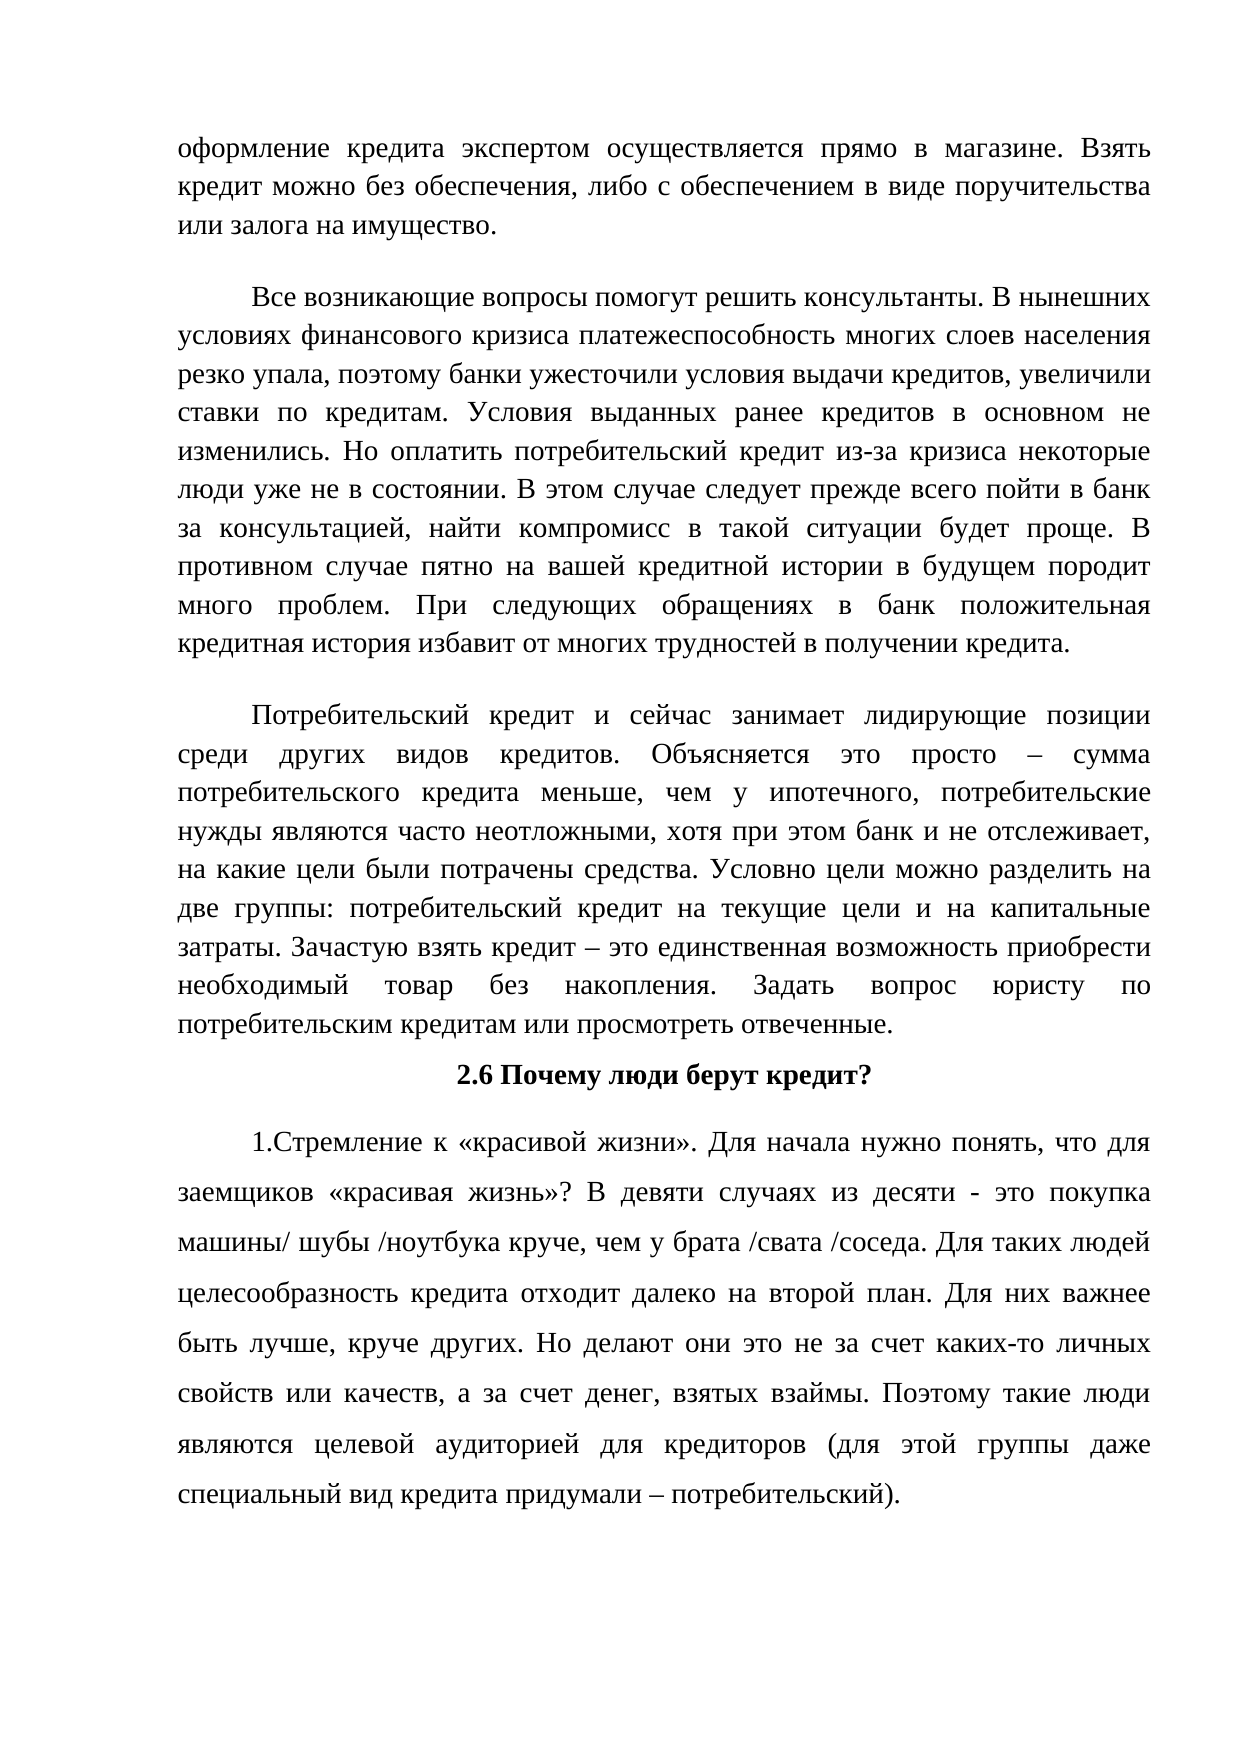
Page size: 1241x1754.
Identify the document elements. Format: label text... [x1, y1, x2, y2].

text Все возникающие вопросы помогут решить консультанты. В нынешних условиях финансового кризиса платежеспособность многих слоев населения резко упала, поэтому банки ужесточили условия выдачи кредитов, увеличили ставки по кредитам. Условия выданных ранее кредитов в основном не изменились. Но оплатить потребительский кредит из-за кризиса некоторые люди уже не в состоянии. В этом случае следует прежде всего пойти в банк за консультацией, найти компромисс в такой ситуации будет проще. В противном случае пятно на вашей кредитной истории в будущем породит много проблем. При следующих обращениях в банк положительная кредитная история избавит от многих трудностей в получении кредита. [177, 356, 1152, 736]
text 1.Стремление к «красивой жизни». Для начала нужно понять, что для заемщиков «красивая жизнь»? В девяти случаях из десяти - это покупка машины/ шубы /ноутбука круче, чем у брата /свата /соседа. Для таких людей целесообразность кредита отходит далеко на второй план. Для них важнее быть лучше, круче других. Но делают они это не за счет каких-то личных свойств или качеств, а за счет денег, взятых взаймы. Поэтому такие люди являются целевой аудиторией для кредиторов (для этой группы даже специальный вид кредита придумали – потребительский). [177, 1201, 1152, 1587]
text 2.6 Почему люди берут кредит? [177, 1134, 1152, 1167]
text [177, 130, 1152, 317]
text Потребительский кредит и сейчас занимает лидирующие позиции среди других видов кредитов. Объясняется это просто – сумма потребительского кредита меньше, чем у ипотечного, потребительские нужды являются часто неотложными, хотя при этом банк и не отслеживает, на какие цели были потрачены средства. Условно цели можно разделить на две группы: потребительский кредит на текущие цели и на капитальные затраты. Зачастую взять кредит – это единственная возможность приобрести необходимый товар без накопления. Задать вопрос юристу по потребительским кредитам или просмотреть отвеченные. [177, 774, 1152, 1116]
